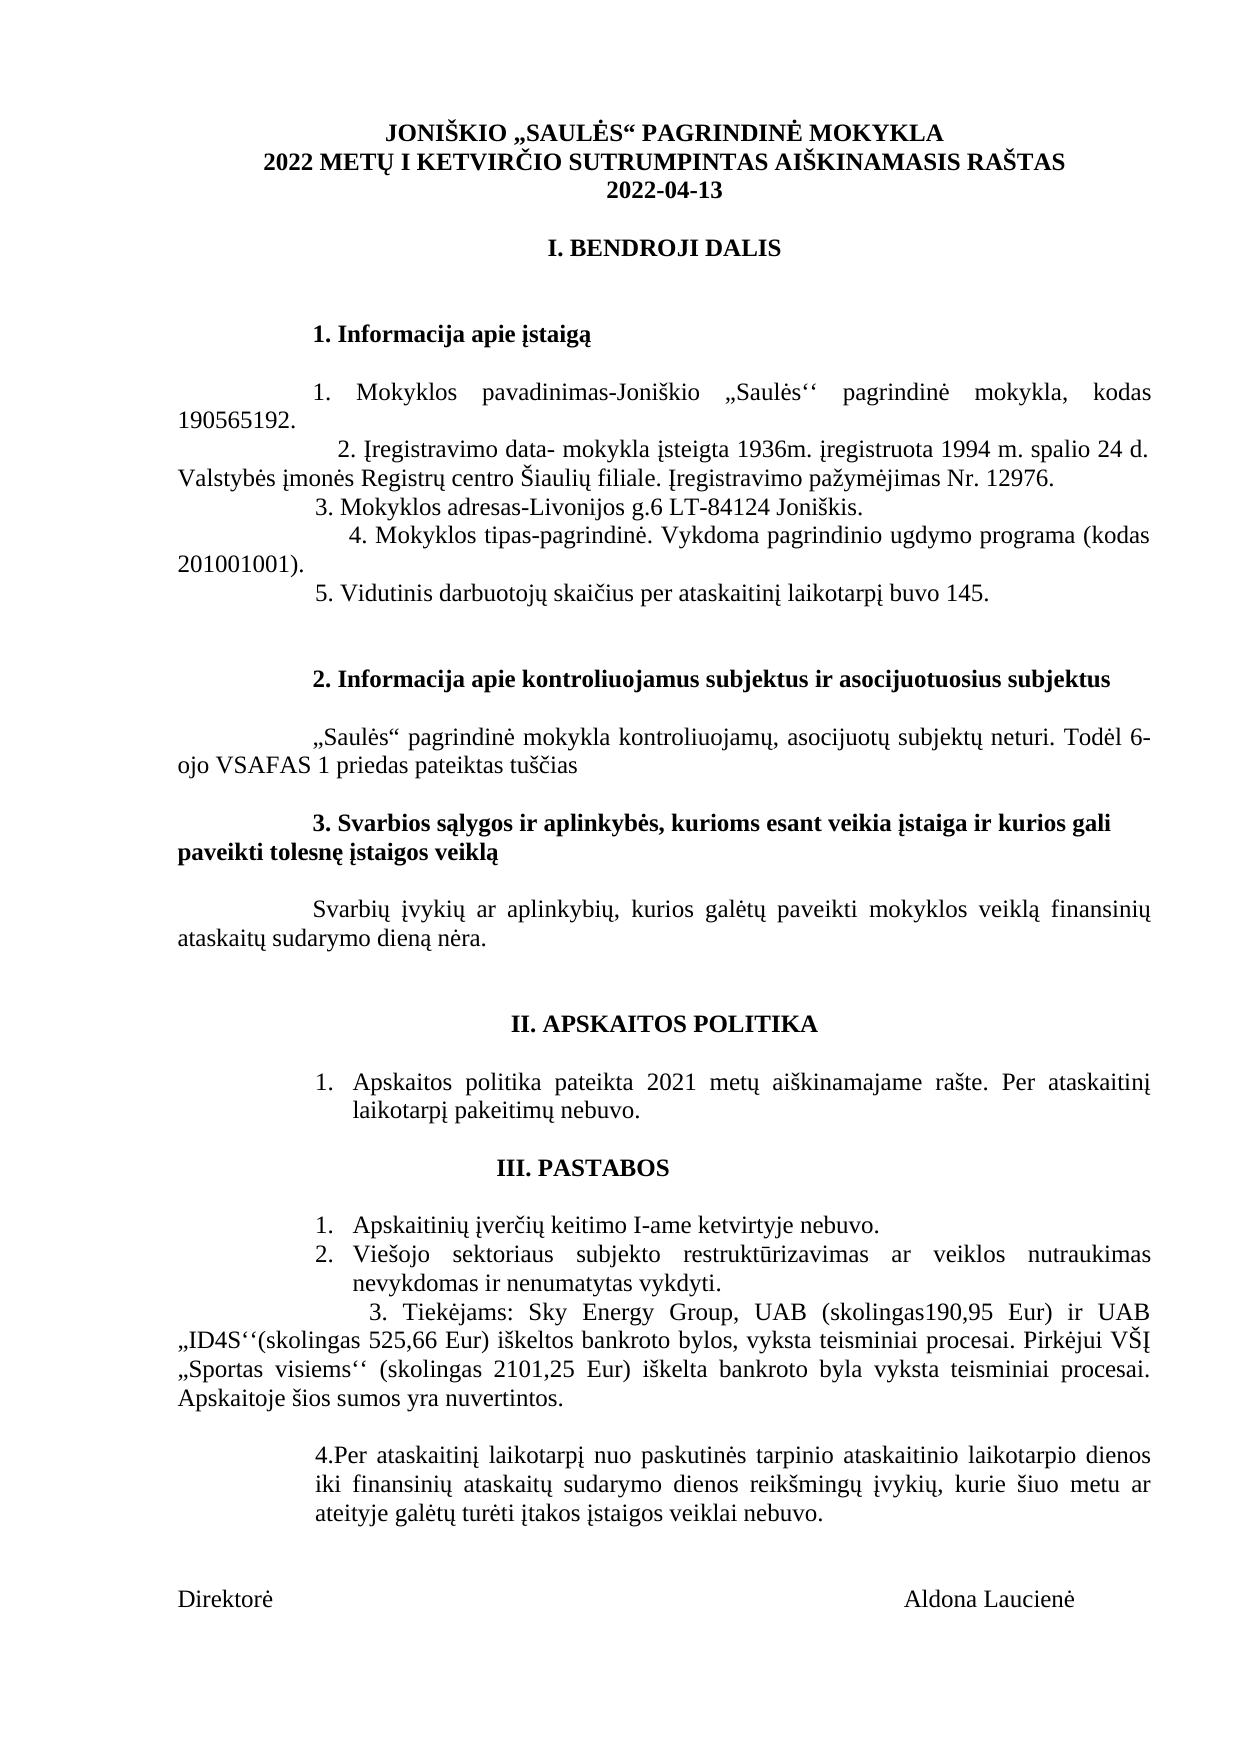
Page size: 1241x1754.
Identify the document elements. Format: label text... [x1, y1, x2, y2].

text 5. Vidutinis darbuotojų skaičius per ataskaitinį laikotarpį buvo 145. [177, 578, 1152, 607]
text 3. Mokyklos adresas-Livonijos g.6 LT-84124 Joniškis. [177, 492, 1152, 521]
text II. APSKAITOS POLITIKA [177, 1009, 1152, 1038]
list Apskaitos politika pateikta 2021 metų aiškinamajame rašte. Per ataskaitinį laikotarpį pakeitimų nebuvo. [315, 1067, 1152, 1124]
text 3. Svarbios sąlygos ir aplinkybės, kurioms esant veikia įstaiga ir kurios gali paveikti tolesnę įstaigos veiklą [177, 808, 1152, 866]
text 1. Mokyklos pavadinimas-Joniškio „Saulės‘‘ pagrindinė mokykla, kodas 190565192. [177, 377, 1152, 434]
text III. PASTABOS [315, 1153, 1152, 1182]
list Viešojo sektoriaus subjekto restruktūrizavimas ar veiklos nutraukimas nevykdomas ir nenumatytas vykdyti. [315, 1239, 1152, 1297]
text Svarbių įvykių ar aplinkybių, kurios galėtų paveikti mokyklos veiklą finansinių ataskaitų sudarymo dieną nėra. [177, 894, 1152, 952]
text „Saulės“ pagrindinė mokykla kontroliuojamų, asocijuotų subjektų neturi. Todėl 6-ojo VSAFAS 1 priedas pateiktas tuščias [177, 722, 1152, 779]
list Apskaitinių įverčių keitimo I-ame ketvirtyje nebuvo. [315, 1211, 1152, 1239]
text 2022-04-13 [177, 176, 1152, 204]
text 2. Įregistravimo data- mokykla įsteigta 1936m. įregistruota 1994 m. spalio 24 d. Valstybės įmonės Registrų centro Šiaulių filiale. Įregistravimo pažymėjimas Nr. 12976. [177, 434, 1152, 492]
text 3. Tiekėjams: Sky Energy Group, UAB (skolingas190,95 Eur) ir UAB „ID4S‘‘(skolingas 525,66 Eur) iškeltos bankroto bylos, vyksta teisminiai procesai. Pirkėjui VŠĮ „Sportas visiems‘‘ (skolingas 2101,25 Eur) iškelta bankroto byla vyksta teisminiai procesai. Apskaitoje šios sumos yra nuvertintos. [177, 1297, 1152, 1412]
text 2. Informacija apie kontroliuojamus subjektus ir asocijuotuosius subjektus [177, 664, 1152, 693]
text JONIŠKIO „SAULĖS“ pagrindinė mokykla [177, 118, 1152, 147]
text Direktorė Aldona Laucienė [177, 1584, 1152, 1671]
text 1. Informacija apie įstaigą [177, 319, 1152, 348]
text 2022 METŲ I KETVIRČIO SUTRUMPINTAS AIŠKINAMASIS RAŠTAS [177, 147, 1152, 176]
text I. BENDROJI DALIS [177, 233, 1152, 262]
text 4.Per ataskaitinį laikotarpį nuo paskutinės tarpinio ataskaitinio laikotarpio dienos iki finansinių ataskaitų sudarymo dienos reikšmingų įvykių, kurie šiuo metu ar ateityje galėtų turėti įtakos įstaigos veiklai nebuvo. [315, 1441, 1152, 1527]
text 4. Mokyklos tipas-pagrindinė. Vykdoma pagrindinio ugdymo programa (kodas 201001001). [177, 521, 1152, 578]
